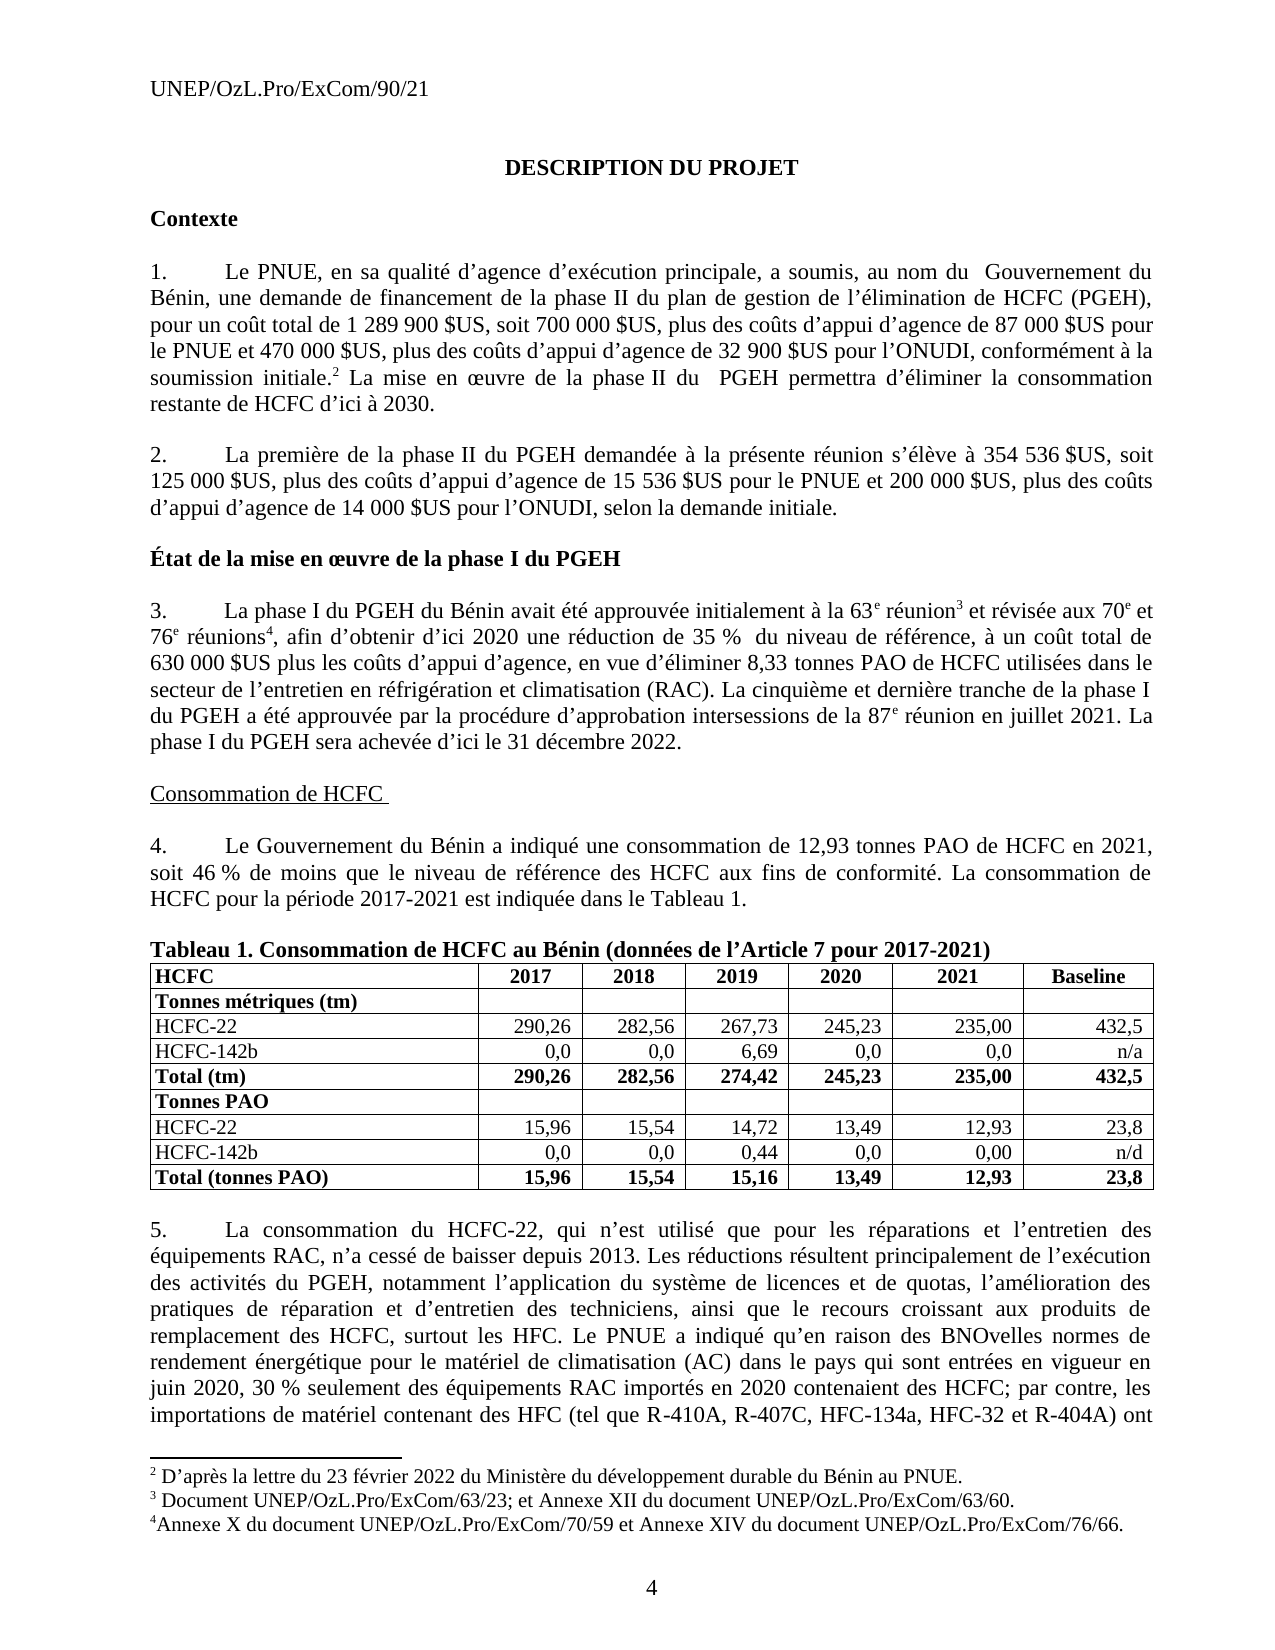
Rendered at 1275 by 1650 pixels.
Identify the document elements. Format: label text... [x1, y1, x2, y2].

table_cell 23,8 [1024, 1115, 1153, 1139]
text État de la mise en œuvre de la phase I du PGEH [150, 545, 1153, 572]
table_cell 432,5 [1024, 1014, 1153, 1038]
table_cell 235,00 [893, 1014, 1023, 1038]
table_cell 6,69 [686, 1039, 788, 1063]
table_cell HCFC-142b [151, 1039, 478, 1063]
table_cell 12,93 [893, 1115, 1023, 1139]
table_cell 0,0 [893, 1039, 1023, 1063]
table_cell HCFC-142b [151, 1140, 478, 1164]
table_cell 0,00 [893, 1140, 1023, 1164]
table_cell n/a [1024, 1039, 1153, 1063]
table_cell 274,42 [686, 1064, 788, 1088]
table_cell [583, 989, 685, 1013]
table_cell 15,54 [583, 1165, 685, 1189]
table_cell Total (tm) [151, 1064, 478, 1088]
table_cell 15,96 [479, 1115, 582, 1139]
table_cell 290,26 [479, 1064, 582, 1088]
table_header HCFC [151, 964, 478, 988]
text Consommation de HCFC [150, 780, 1153, 806]
table_cell 14,72 [686, 1115, 788, 1139]
table_header 2017 [479, 964, 582, 988]
table_cell [893, 989, 1023, 1013]
text Tableau 1. Consommation de HCFC au Bénin (données de l’Article 7 pour 2017-2021) [150, 937, 1153, 963]
list Le PNUE, en sa qualité d’agence d’exécution principale, a soumis, au nom du Gouvernement du Bénin, une demande de financement de la phase II du plan de gestion de l’élimination de HCFC (PGEH), pour un coût total de 1 289 900 $US, soit 700 000 $US, plus des coûts d’appui d’agence de 87 000 $US pour le PNUE et 470 000 $US, plus des coûts d’appui d’agence de 32 900 $US pour l’ONUDI, conformément à la soumission initiale. La mise en œuvre de la phase II du PGEH permettra d’éliminer la consommation restante de HCFC d’ici à 2030. [150, 258, 1153, 416]
text DESCRIPTION DU PROJET [150, 154, 1153, 180]
table_cell 0,44 [686, 1140, 788, 1164]
table_cell 235,00 [893, 1064, 1023, 1088]
table_cell HCFC-22 [151, 1115, 478, 1139]
table_cell [789, 1090, 892, 1113]
table_cell 0,0 [789, 1140, 892, 1164]
table_cell [686, 1090, 788, 1113]
table_cell 0,0 [479, 1140, 582, 1164]
table_cell Total (tonnes PAO) [151, 1165, 478, 1189]
table_cell [893, 1090, 1023, 1113]
table_cell 245,23 [789, 1014, 892, 1038]
table_cell HCFC-22 [151, 1014, 478, 1038]
table_cell n/d [1024, 1140, 1153, 1164]
table_header 2021 [893, 964, 1023, 988]
table_cell 0,0 [479, 1039, 582, 1063]
table_cell 0,0 [583, 1039, 685, 1063]
table_cell 13,49 [789, 1115, 892, 1139]
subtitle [150, 1216, 1153, 1427]
list Le Gouvernement du Bénin a indiqué une consommation de 12,93 tonnes PAO de HCFC en 2021, soit 46 % de moins que le niveau de référence des HCFC aux fins de conformité. La consommation de HCFC pour la période 2017-2021 est indiquée dans le Tableau 1. [150, 832, 1153, 912]
table_cell [1024, 1090, 1153, 1113]
table_cell 13,49 [789, 1165, 892, 1189]
table_cell [479, 1090, 582, 1113]
table_cell 0,0 [583, 1140, 685, 1164]
table_cell 23,8 [1024, 1165, 1153, 1189]
list La première de la phase II du PGEH demandée à la présente réunion s’élève à 354 536 $US, soit 125 000 $US, plus des coûts d’appui d’agence de 15 536 $US pour le PNUE et 200 000 $US, plus des coûts d’appui d’agence de 14 000 $US pour l’ONUDI, selon la demande initiale. [150, 441, 1153, 520]
table_header 2019 [686, 964, 788, 988]
table_header 2018 [583, 964, 685, 988]
table_cell 290,26 [479, 1014, 582, 1038]
table_cell 432,5 [1024, 1064, 1153, 1088]
table_cell 0,0 [789, 1039, 892, 1063]
subtitle La phase I du PGEH du Bénin avait été approuvée initialement à la 63e réunion et révisée aux 70e et 76e réunions, afin d’obtenir d’ici 2020 une réduction de 35 % du niveau de référence, à un coût total de 630 000 $US plus les coûts d’appui d’agence, en vue d’éliminer 8,33 tonnes PAO de HCFC utilisées dans le secteur de l’entretien en réfrigération et climatisation (RAC). La cinquième et dernière tranche de la phase I du PGEH a été approuvée par la procédure d’approbation intersessions de la 87e réunion en juillet 2021. La phase I du PGEH sera achevée d’ici le 31 décembre 2022. [150, 597, 1153, 755]
table_cell 282,56 [583, 1014, 685, 1038]
table_cell [479, 989, 582, 1013]
table_cell 282,56 [583, 1064, 685, 1088]
table_cell 15,54 [583, 1115, 685, 1139]
table_cell 15,96 [479, 1165, 582, 1189]
table_cell Tonnes métriques (tm) [151, 989, 478, 1013]
table_cell 267,73 [686, 1014, 788, 1038]
table_cell [583, 1090, 685, 1113]
table_cell Tonnes PAO [151, 1090, 478, 1113]
table_cell 15,16 [686, 1165, 788, 1189]
table_cell [789, 989, 892, 1013]
text Contexte [150, 205, 1153, 232]
table_cell 12,93 [893, 1165, 1023, 1189]
table_cell [686, 989, 788, 1013]
table_header 2020 [789, 964, 892, 988]
table_cell 245,23 [789, 1064, 892, 1088]
table_header Baseline [1024, 964, 1153, 988]
table_cell [1024, 989, 1153, 1013]
